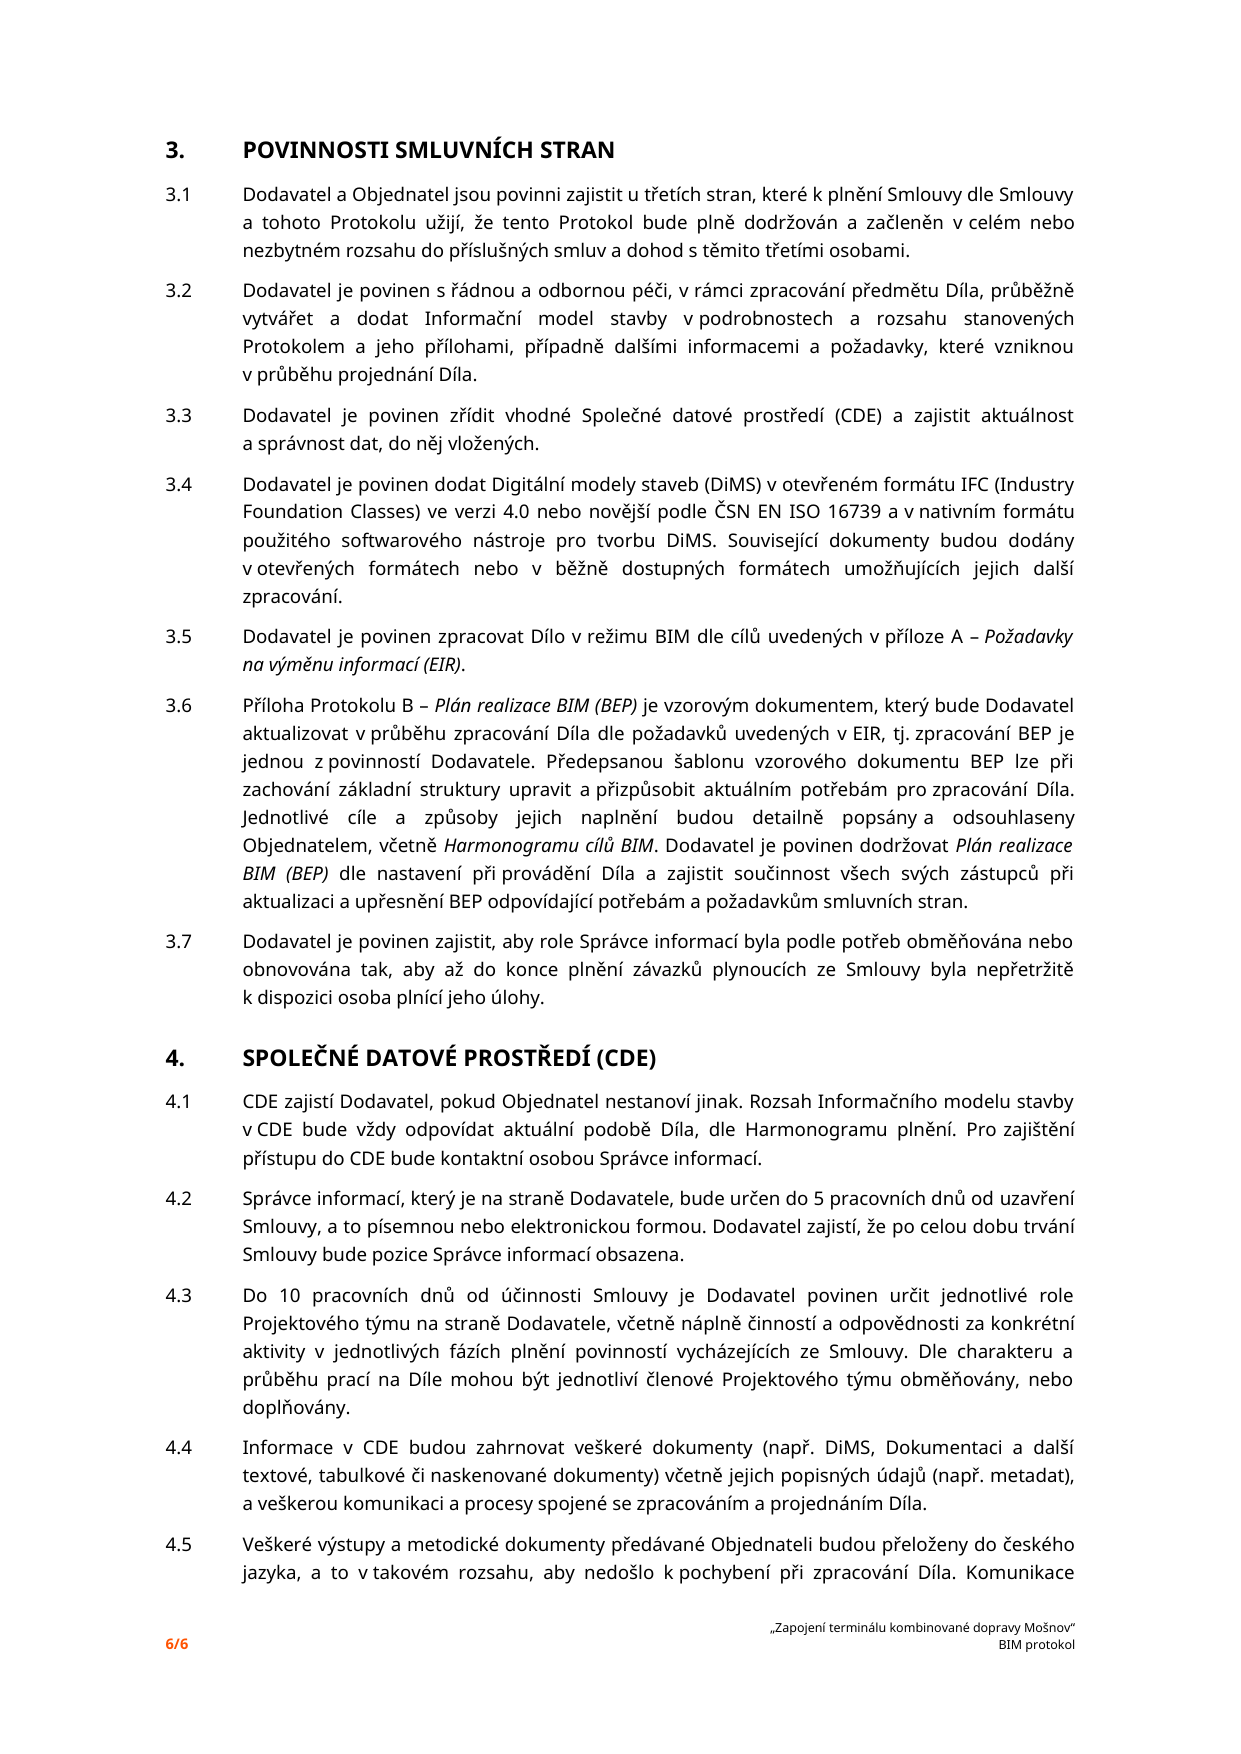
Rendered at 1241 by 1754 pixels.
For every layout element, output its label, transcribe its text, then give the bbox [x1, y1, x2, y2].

text Do 10 pracovních dnů od účinnosti Smlouvy je Dodavatel povinen určit jednotlivé role Projektového týmu na straně Dodavatele, včetně náplně činností a odpovědnosti za konkrétní aktivity v jednotlivých fázích plnění povinností vycházejících ze Smlouvy. Dle charakteru a průběhu prací na Díle mohou být jednotliví členové Projektového týmu obměňovány, nebo doplňovány. [165, 1282, 1075, 1419]
text CDE zajistí Dodavatel, pokud Objednatel nestanoví jinak. Rozsah Informačního modelu stavby v CDE bude vždy odpovídat aktuální podobě Díla, dle Harmonogramu plnění. Pro zajištění přístupu do CDE bude kontaktní osobou Správce informací. [165, 1089, 1075, 1170]
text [165, 1531, 1075, 1584]
text Dodavatel a Objednatel jsou povinni zajistit u třetích stran, které k plnění Smlouvy dle Smlouvy a tohoto Protokolu užijí, že tento Protokol bude plně dodržován a začleněn v celém nebo nezbytném rozsahu do příslušných smluv a dohod s těmito třetími osobami. [165, 181, 1075, 263]
text Společné datové prostředí (CDE) [165, 1042, 1075, 1073]
text Správce informací, který je na straně Dodavatele, bude určen do 5 pracovních dnů od uzavření Smlouvy, a to písemnou nebo elektronickou formou. Dodavatel zajistí, že po celou dobu trvání Smlouvy bude pozice Správce informací obsazena. [165, 1185, 1075, 1267]
text Dodavatel je povinen zpracovat Dílo v režimu BIM dle cílů uvedených v příloze A – Požadavky na výměnu informací (EIR). [165, 623, 1075, 677]
text Dodavatel je povinen zřídit vhodné Společné datové prostředí (CDE) a zajistit aktuálnost a správnost dat, do něj vložených. [165, 402, 1075, 456]
text Povinnosti smluvních stran [165, 134, 1075, 166]
text Informace v CDE budou zahrnovat veškeré dokumenty (např. DiMS, Dokumentaci a další textové, tabulkové či naskenované dokumenty) včetně jejich popisných údajů (např. metadat), a veškerou komunikaci a procesy spojené se zpracováním a projednáním Díla. [165, 1434, 1075, 1516]
text Příloha Protokolu B – Plán realizace BIM (BEP) je vzorovým dokumentem, který bude Dodavatel aktualizovat v průběhu zpracování Díla dle požadavků uvedených v EIR, tj. zpracování BEP je jednou z povinností Dodavatele. Předepsanou šablonu vzorového dokumentu BEP lze při zachování základní struktury upravit a přizpůsobit aktuálním potřebám pro zpracování Díla. Jednotlivé cíle a způsoby jejich naplnění budou detailně popsány a odsouhlaseny Objednatelem, včetně Harmonogramu cílů BIM. Dodavatel je povinen dodržovat Plán realizace BIM (BEP) dle nastavení při provádění Díla a zajistit součinnost všech svých zástupců při aktualizaci a upřesnění BEP odpovídající potřebám a požadavkům smluvních stran. [165, 692, 1075, 914]
text Dodavatel je povinen dodat Digitální modely staveb (DiMS) v otevřeném formátu IFC (Industry Foundation Classes) ve verzi 4.0 nebo novější podle ČSN EN ISO 16739 a v nativním formátu použitého softwarového nástroje pro tvorbu DiMS. Související dokumenty budou dodány v otevřených formátech nebo v běžně dostupných formátech umožňujících jejich další zpracování. [165, 471, 1075, 608]
text Dodavatel je povinen s řádnou a odbornou péči, v rámci zpracování předmětu Díla, průběžně vytvářet a dodat Informační model stavby v podrobnostech a rozsahu stanovených Protokolem a jeho přílohami, případně dalšími informacemi a požadavky, které vzniknou v průběhu projednání Díla. [165, 278, 1075, 387]
text Dodavatel je povinen zajistit, aby role Správce informací byla podle potřeb obměňována nebo obnovována tak, aby až do konce plnění závazků plynoucích ze Smlouvy byla nepřetržitě k dispozici osoba plnící jeho úlohy. [165, 929, 1075, 1010]
